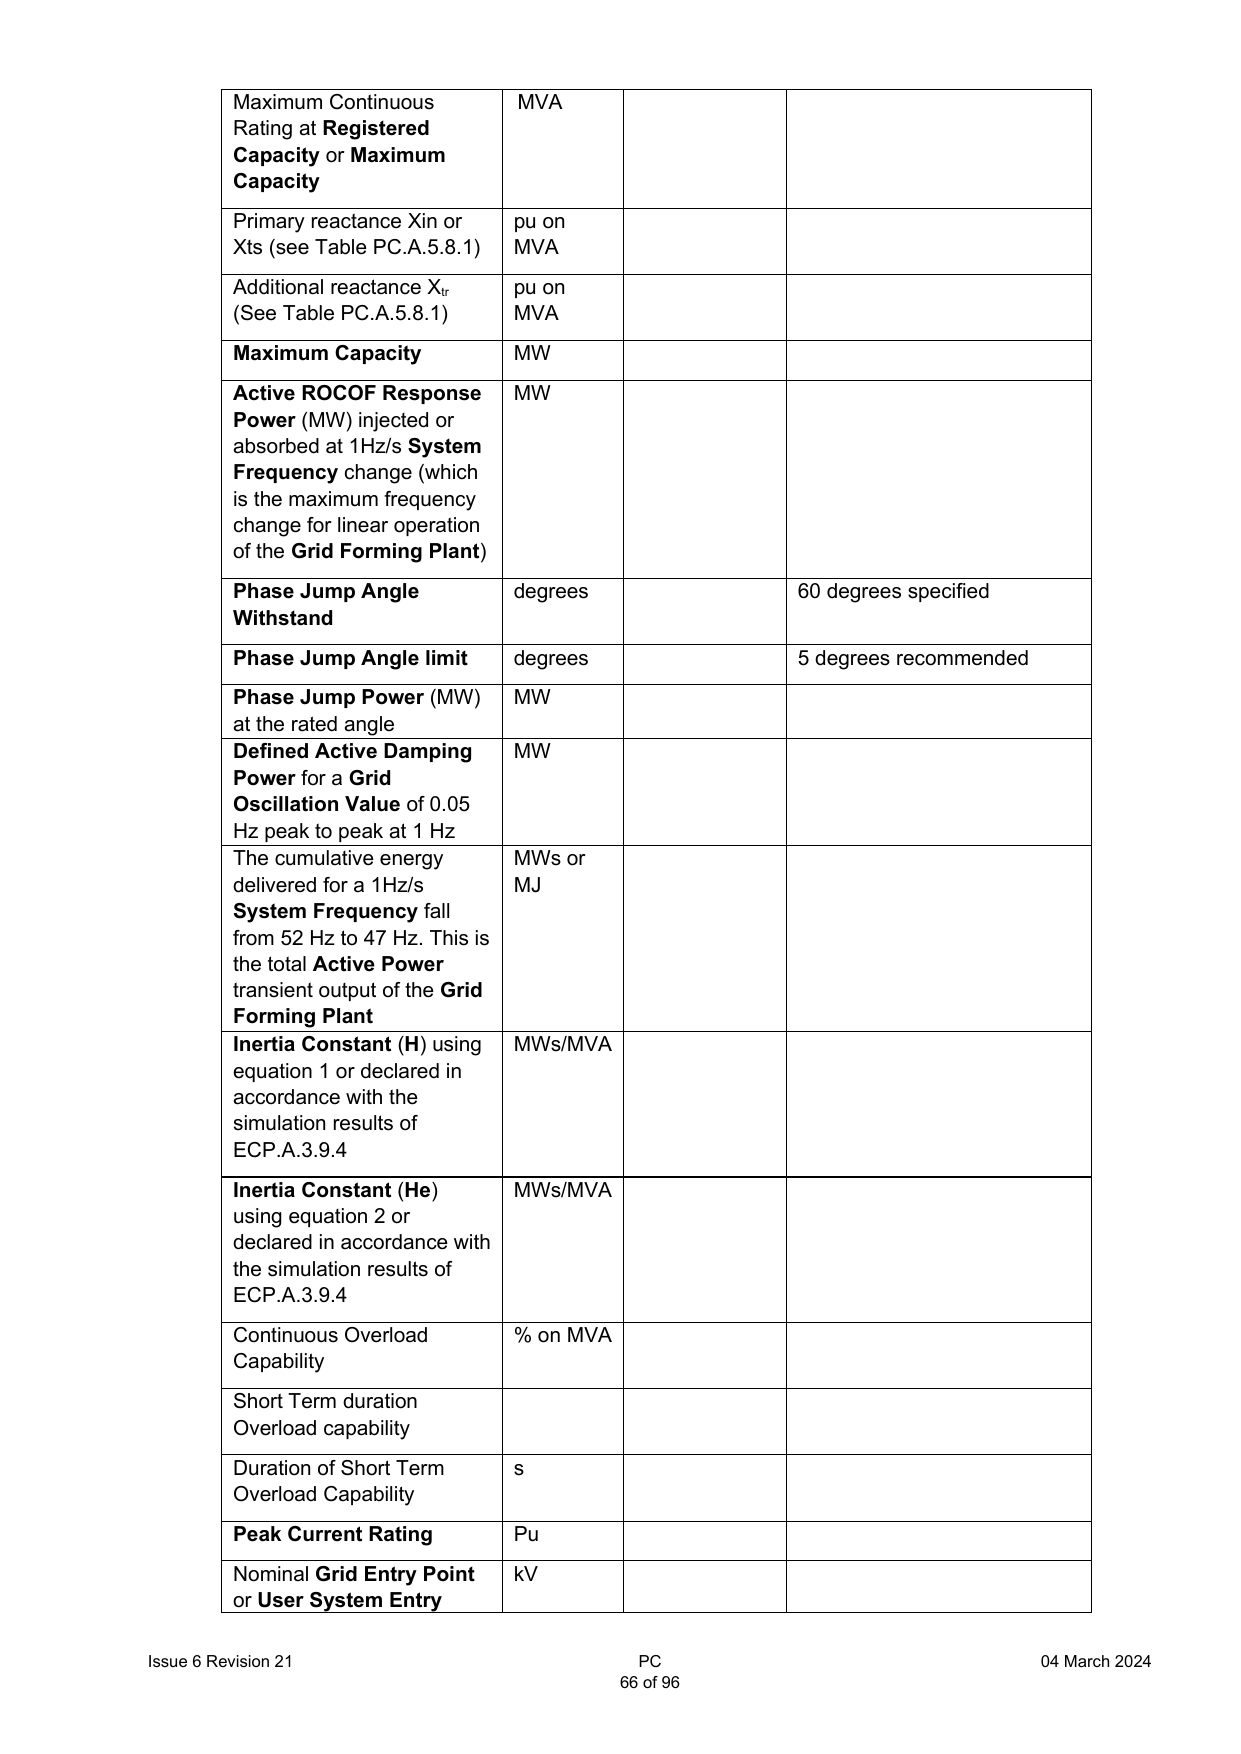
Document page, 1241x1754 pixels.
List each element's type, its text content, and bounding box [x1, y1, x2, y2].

table_cell pu on MVA [503, 209, 623, 274]
table_cell [503, 1389, 623, 1454]
table_cell [624, 275, 786, 340]
table_cell [624, 1522, 786, 1560]
table_cell Maximum Continuous Rating at Registered Capacity or Maximum Capacity [222, 90, 502, 208]
table_cell Peak Current Rating [222, 1522, 502, 1560]
table_cell MW [503, 381, 623, 578]
table_cell s [503, 1455, 623, 1521]
table_cell Phase Jump Angle Withstand [222, 579, 502, 644]
table_cell MWs or MJ [503, 846, 623, 1031]
table_cell [787, 1032, 1091, 1176]
table_cell [787, 341, 1091, 380]
table_cell Inertia Constant (He) using equation 2 or declared in accordance with the simulation results of ECP.A.3.9.4 [222, 1178, 502, 1322]
table_cell Pu [503, 1522, 623, 1560]
table_cell [624, 1323, 786, 1388]
table_cell MW [503, 341, 623, 380]
table_cell Phase Jump Angle limit [222, 645, 502, 684]
table_cell Active ROCOF Response Power (MW) injected or absorbed at 1Hz/s System Frequency change (which is the maximum frequency change for linear operation of the Grid Forming Plant) [222, 381, 502, 578]
table_cell MVA [503, 90, 623, 208]
table_cell Primary reactance Xin or Xts (see Table PC.A.5.8.1) [222, 209, 502, 274]
table_cell [787, 1389, 1091, 1454]
table_cell [787, 1522, 1091, 1560]
table_cell [787, 90, 1091, 208]
table_cell [787, 1561, 1091, 1612]
table_cell kV [503, 1561, 623, 1612]
table_cell [624, 1389, 786, 1454]
table_cell [787, 846, 1091, 1031]
table_cell [624, 846, 786, 1031]
table_cell [624, 341, 786, 380]
table_cell Duration of Short Term Overload Capability [222, 1455, 502, 1521]
table_cell [624, 1455, 786, 1521]
table_cell 5 degrees recommended [787, 645, 1091, 684]
table_cell [787, 381, 1091, 578]
table_cell [787, 1455, 1091, 1521]
table_cell 60 degrees specified [787, 579, 1091, 644]
table_cell The cumulative energy delivered for a 1Hz/s System Frequency fall from 52 Hz to 47 Hz. This is the total Active Power transient output of the Grid Forming Plant [222, 846, 502, 1031]
table_cell [624, 685, 786, 738]
table_cell MW [503, 685, 623, 738]
table_cell Phase Jump Power (MW) at the rated angle [222, 685, 502, 738]
table_cell MWs/MVA [503, 1178, 623, 1322]
table_cell [787, 685, 1091, 738]
table_cell [787, 275, 1091, 340]
table_cell Short Term duration Overload capability [222, 1389, 502, 1454]
table_cell [787, 1323, 1091, 1388]
table_cell MWs/MVA [503, 1032, 623, 1176]
table_cell [787, 739, 1091, 845]
table_cell pu on MVA [503, 275, 623, 340]
table_cell Additional reactance Xtr (See Table PC.A.5.8.1) [222, 275, 502, 340]
table_cell [624, 1178, 786, 1322]
table_cell % on MVA [503, 1323, 623, 1388]
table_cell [222, 1561, 502, 1612]
table_cell degrees [503, 645, 623, 684]
table_cell [787, 1178, 1091, 1322]
table_cell MW [503, 739, 623, 845]
table_cell Continuous Overload Capability [222, 1323, 502, 1388]
table_cell degrees [503, 579, 623, 644]
table_cell [624, 1561, 786, 1612]
table_cell [624, 209, 786, 274]
table_cell Maximum Capacity [222, 341, 502, 380]
table_cell [624, 1032, 786, 1176]
table_cell [624, 579, 786, 644]
table_cell Defined Active Damping Power for a Grid Oscillation Value of 0.05 Hz peak to peak at 1 Hz [222, 739, 502, 845]
table_cell [787, 209, 1091, 274]
table_cell [624, 90, 786, 208]
table_cell Inertia Constant (H) using equation 1 or declared in accordance with the simulation results of ECP.A.3.9.4 [222, 1032, 502, 1176]
table_cell [624, 381, 786, 578]
table_cell [624, 645, 786, 684]
table_cell [624, 739, 786, 845]
